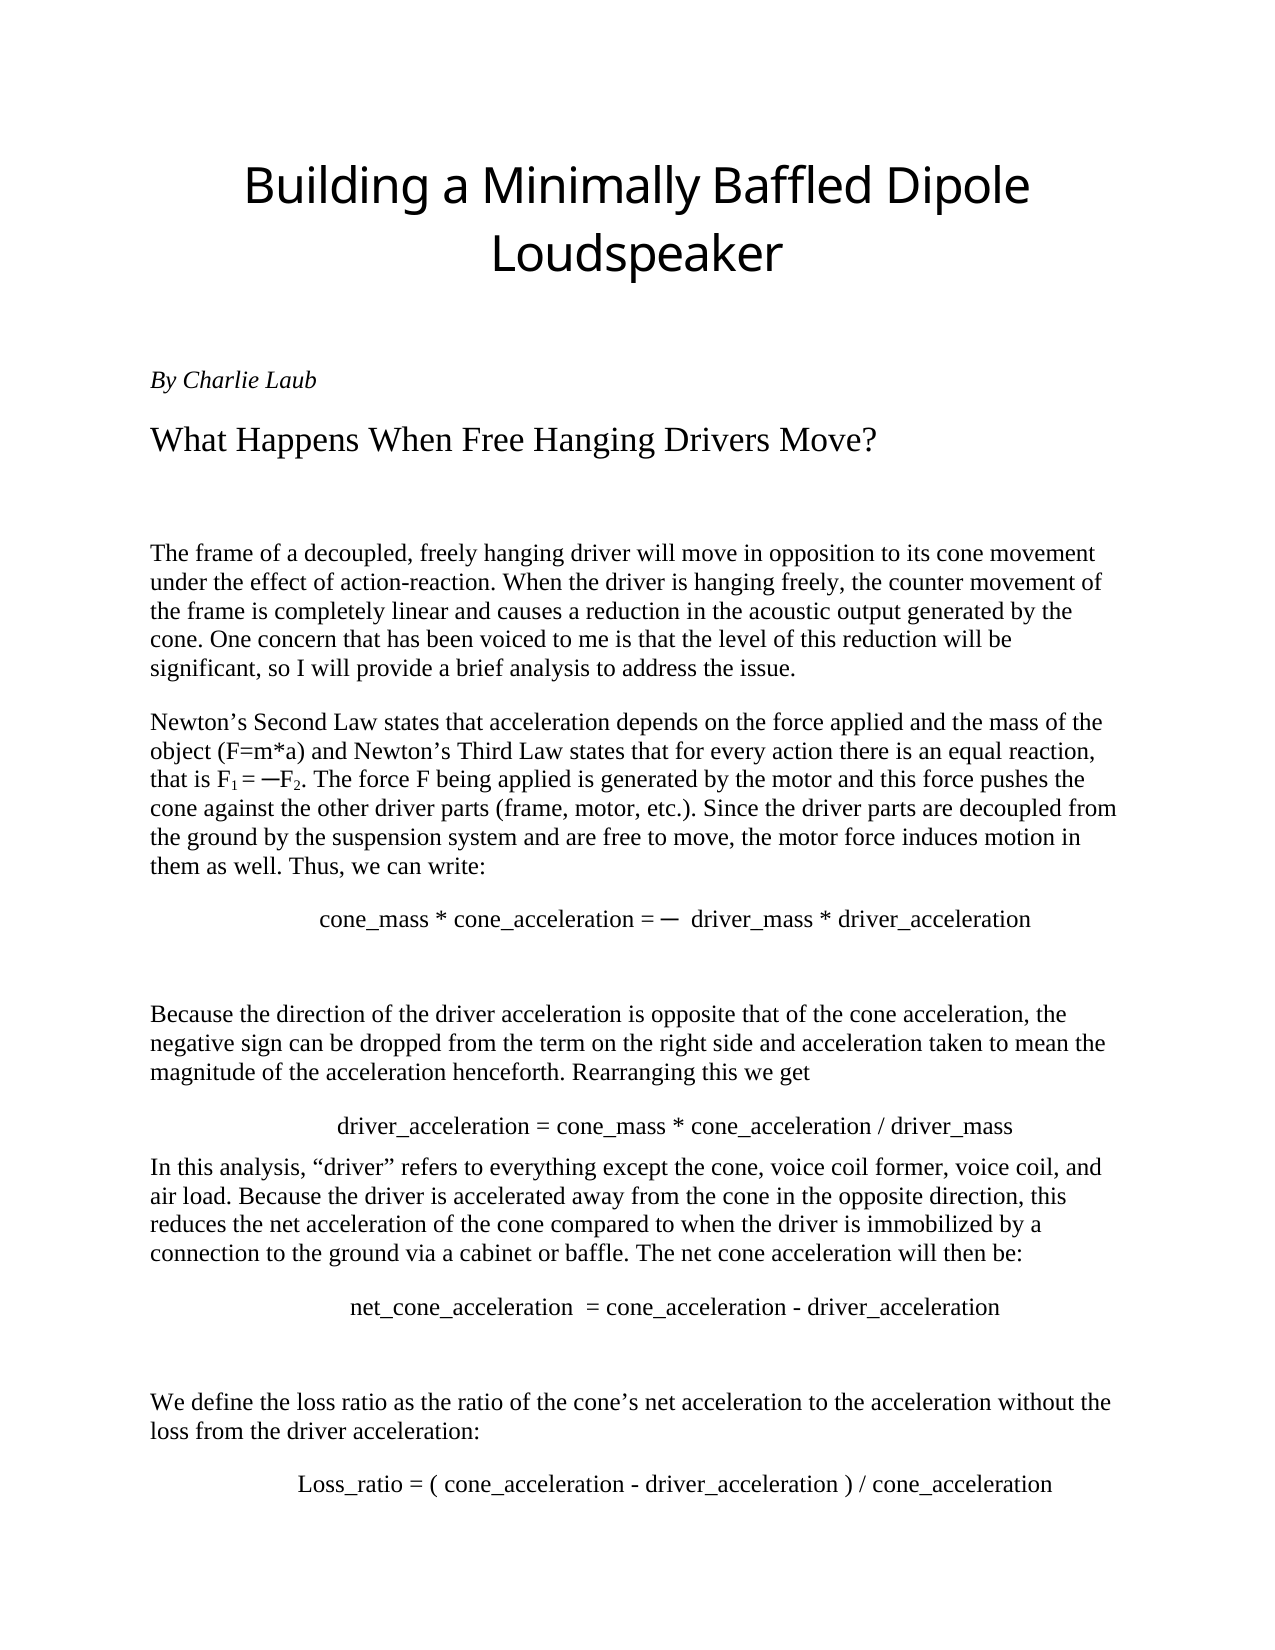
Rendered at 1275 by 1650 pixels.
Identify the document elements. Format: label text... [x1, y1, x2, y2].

text cone_mass * cone_acceleration = ─ driver_mass * driver_acceleration [150, 904, 1125, 933]
text Newton’s Second Law states that acceleration depends on the force applied and the mass of the object (F=m*a) and Newton’s Third Law states that for every action there is an equal reaction, that is F1 = ─F2. The force F being applied is generated by the motor and this force pushes the cone against the other driver parts (frame, motor, etc.). Since the driver parts are decoupled from the ground by the suspension system and are free to move, the motor force induces motion in them as well. Thus, we can write: [150, 707, 1125, 879]
title Building a Minimally Baffled Dipole Loudspeaker [150, 150, 1125, 286]
text We define the loss ratio as the ratio of the cone’s net acceleration to the acceleration without the loss from the driver acceleration: [150, 1387, 1125, 1444]
text What Happens When Free Hanging Drivers Move? [150, 419, 1125, 459]
text Loss_ratio = ( cone_acceleration - driver_acceleration ) / cone_acceleration [150, 1469, 1125, 1498]
text By Charlie Laub [150, 365, 1125, 394]
text net_cone_acceleration = cone_acceleration - driver_acceleration [150, 1292, 1125, 1321]
text Because the direction of the driver acceleration is opposite that of the cone acceleration, the negative sign can be dropped from the term on the right side and acceleration taken to mean the magnitude of the acceleration henceforth. Rearranging this we get [150, 999, 1125, 1086]
text The frame of a decoupled, freely hanging driver will move in opposition to its cone movement under the effect of action-reaction. When the driver is hanging freely, the counter movement of the frame is completely linear and causes a reduction in the acoustic output generated by the cone. One concern that has been voiced to me is that the level of this reduction will be significant, so I will provide a brief analysis to address the issue. [150, 538, 1125, 682]
text driver_acceleration = cone_mass * cone_acceleration / driver_mass [150, 1111, 1125, 1139]
text In this analysis, “driver” refers to everything except the cone, voice coil former, voice coil, and air load. Because the driver is accelerated away from the cone in the opposite direction, this reduces the net acceleration of the cone compared to when the driver is immobilized by a connection to the ground via a cabinet or baffle. The net cone acceleration will then be: [150, 1152, 1125, 1267]
